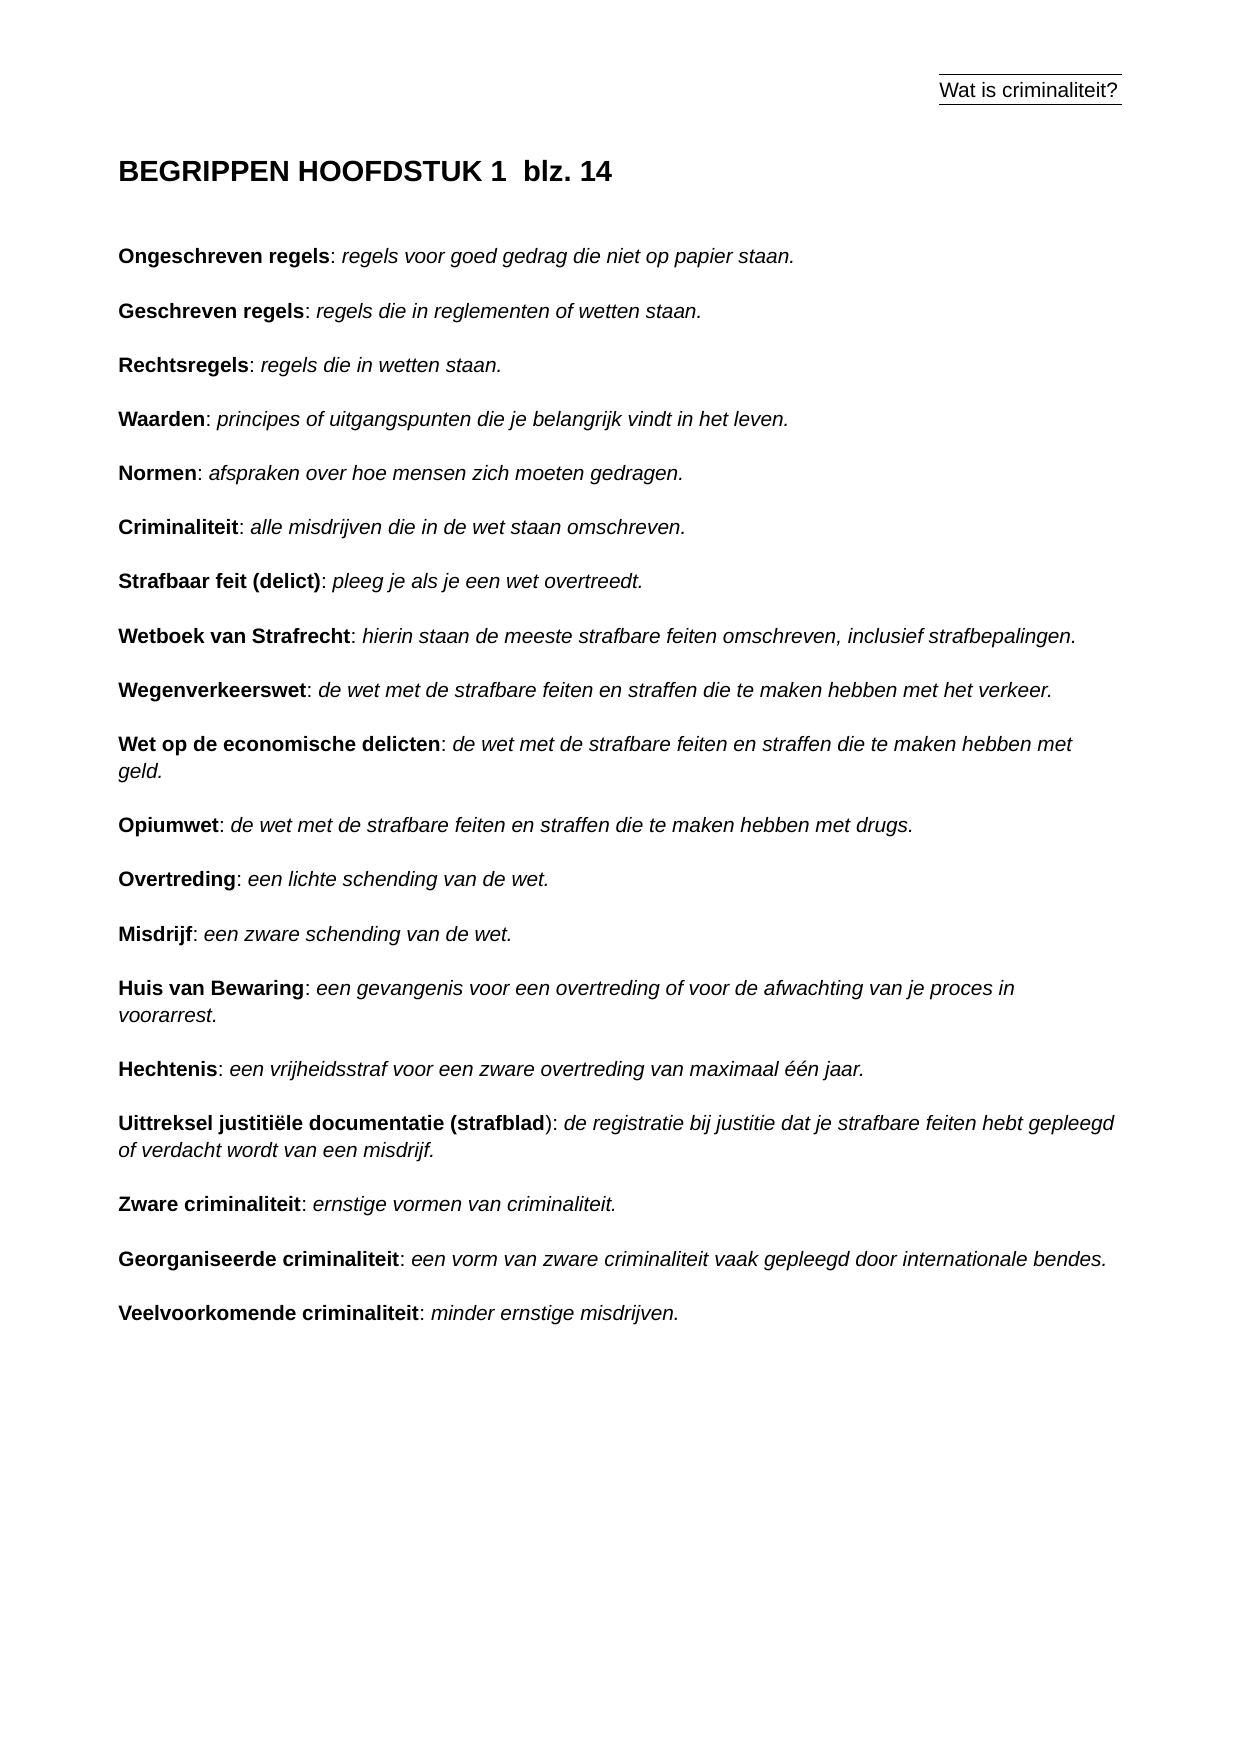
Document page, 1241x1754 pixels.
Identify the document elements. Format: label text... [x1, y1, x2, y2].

text Georganiseerde criminaliteit: een vorm van zware criminaliteit vaak gepleegd door internationale bendes. [118, 1243, 1122, 1270]
text Normen: afspraken over hoe mensen zich moeten gedragen. [118, 458, 1122, 485]
text Overtreding: een lichte schending van de wet. [118, 864, 1122, 891]
text Wetboek van Strafrecht: hierin staan de meeste strafbare feiten omschreven, inclusief strafbepalingen. [118, 620, 1122, 647]
text Geschreven regels: regels die in reglementen of wetten staan. [118, 295, 1122, 322]
subtitle BEGRIPPEN HOOFDSTUK 1 blz. 14 [118, 153, 1078, 187]
text Strafbaar feit (delict): pleeg je als je een wet overtreedt. [118, 566, 1122, 593]
text Wet op de economische delicten: de wet met de strafbare feiten en straffen die te maken hebben met geld. [118, 729, 1122, 783]
text Zware criminaliteit: ernstige vormen van criminaliteit. [118, 1189, 1122, 1216]
text Misdrijf: een zware schending van de wet. [118, 918, 1122, 945]
text Huis van Bewaring: een gevangenis voor een overtreding of voor de afwachting van je proces in voorarrest. [118, 972, 1122, 1027]
text Waarden: principes of uitgangspunten die je belangrijk vindt in het leven. [118, 404, 1122, 431]
text Wegenverkeerswet: de wet met de strafbare feiten en straffen die te maken hebben met het verkeer. [118, 674, 1122, 702]
text Ongeschreven regels: regels voor goed gedrag die niet op papier staan. [118, 241, 1122, 268]
text Opiumwet: de wet met de strafbare feiten en straffen die te maken hebben met drugs. [118, 810, 1122, 837]
text Criminaliteit: alle misdrijven die in de wet staan omschreven. [118, 512, 1122, 539]
text Veelvoorkomende criminaliteit: minder ernstige misdrijven. [118, 1297, 1122, 1324]
text Rechtsregels: regels die in wetten staan. [118, 349, 1122, 377]
text Uittreksel justitiële documentatie (strafblad): de registratie bij justitie dat je strafbare feiten hebt gepleegd of verdacht wordt van een misdrijf. [118, 1108, 1122, 1162]
text Hechtenis: een vrijheidsstraf voor een zware overtreding van maximaal één jaar. [118, 1054, 1122, 1081]
